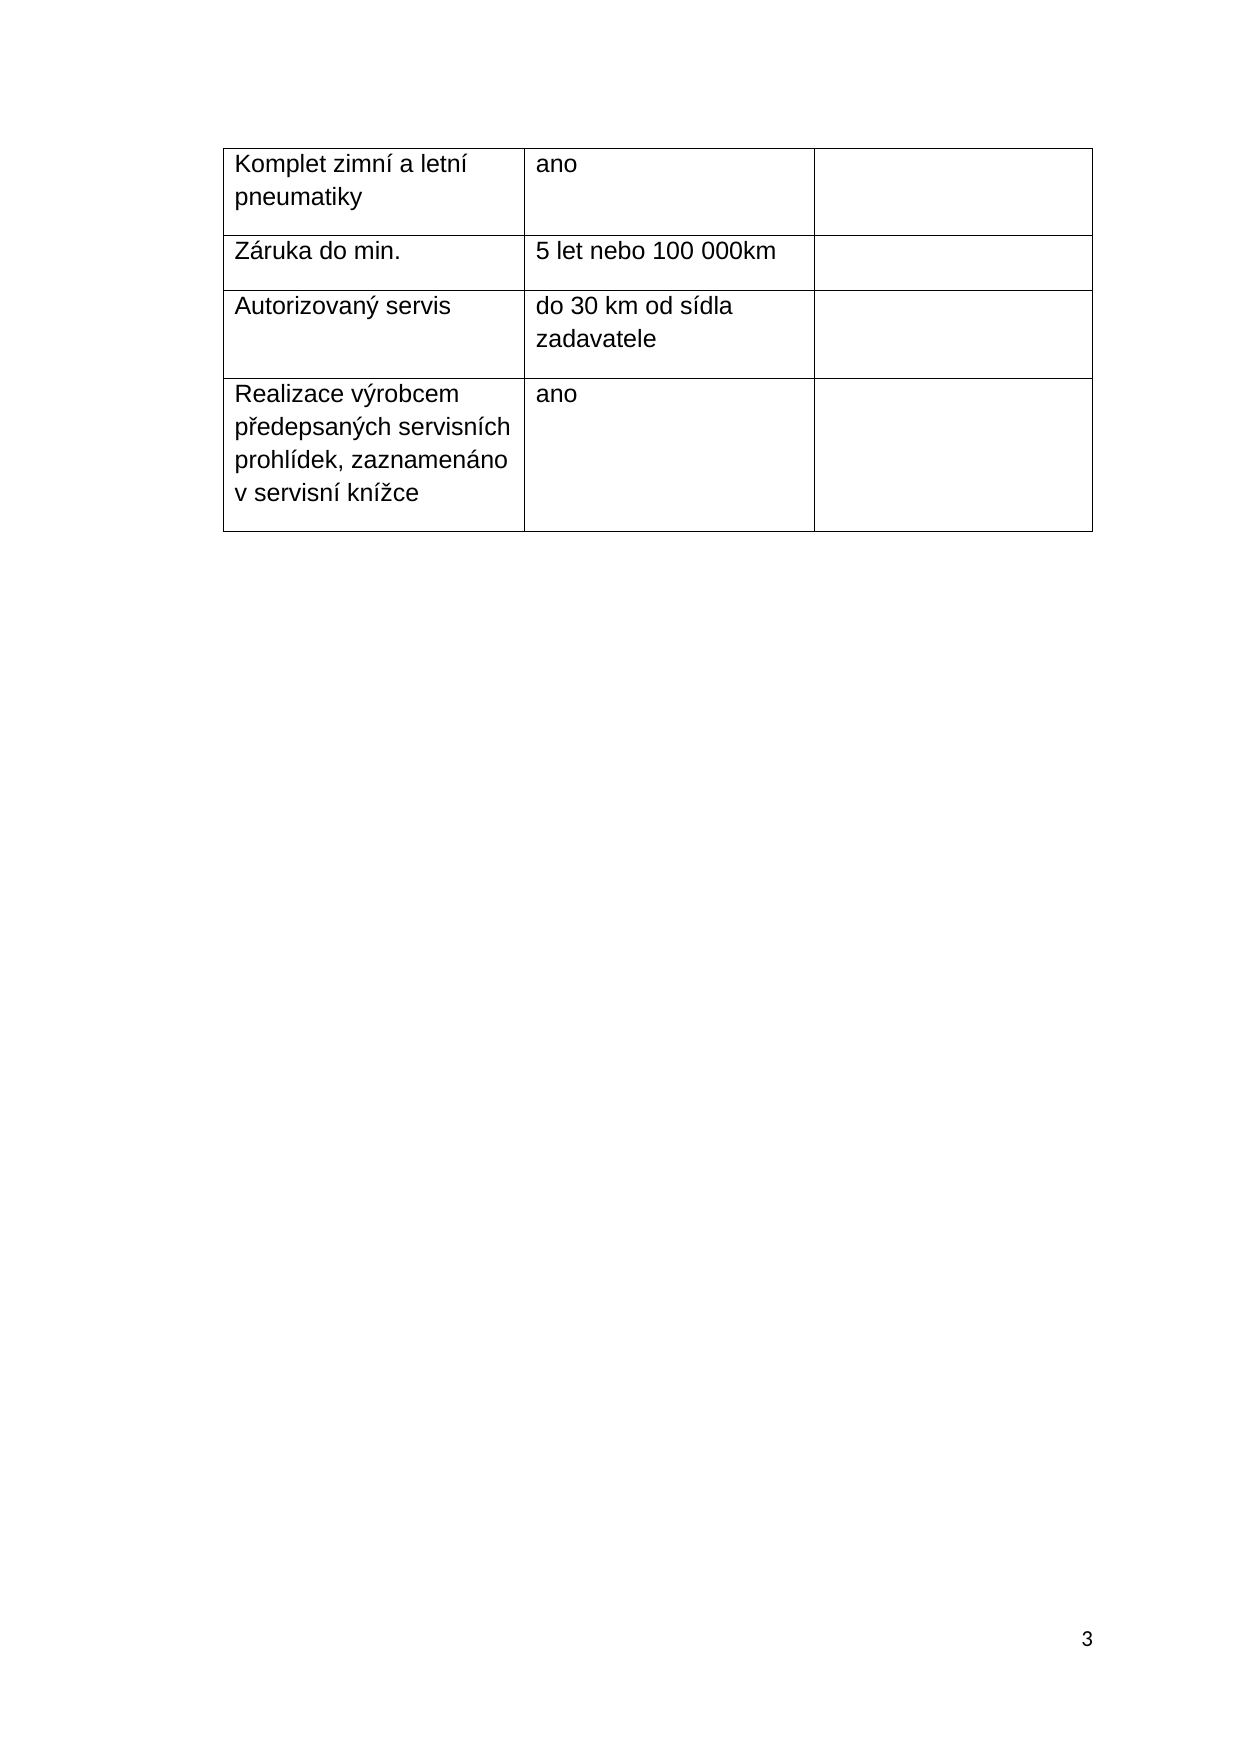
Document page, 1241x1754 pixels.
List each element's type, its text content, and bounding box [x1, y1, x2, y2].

table_cell Komplet zimní a letní pneumatiky [224, 149, 524, 235]
table_cell Záruka do min. [224, 236, 524, 290]
table_cell [815, 149, 1092, 235]
table_cell Realizace výrobcem předepsaných servisních prohlídek, zaznamenáno v servisní knížce [224, 379, 524, 531]
table_cell Autorizovaný servis [224, 291, 524, 377]
table_cell [815, 236, 1092, 290]
table_cell do 30 km od sídla zadavatele [525, 291, 814, 377]
table_cell ano [525, 149, 814, 235]
table_cell 5 let nebo 100 000km [525, 236, 814, 290]
table_cell [815, 291, 1092, 377]
table_cell ano [525, 379, 814, 531]
table_cell [815, 379, 1092, 531]
